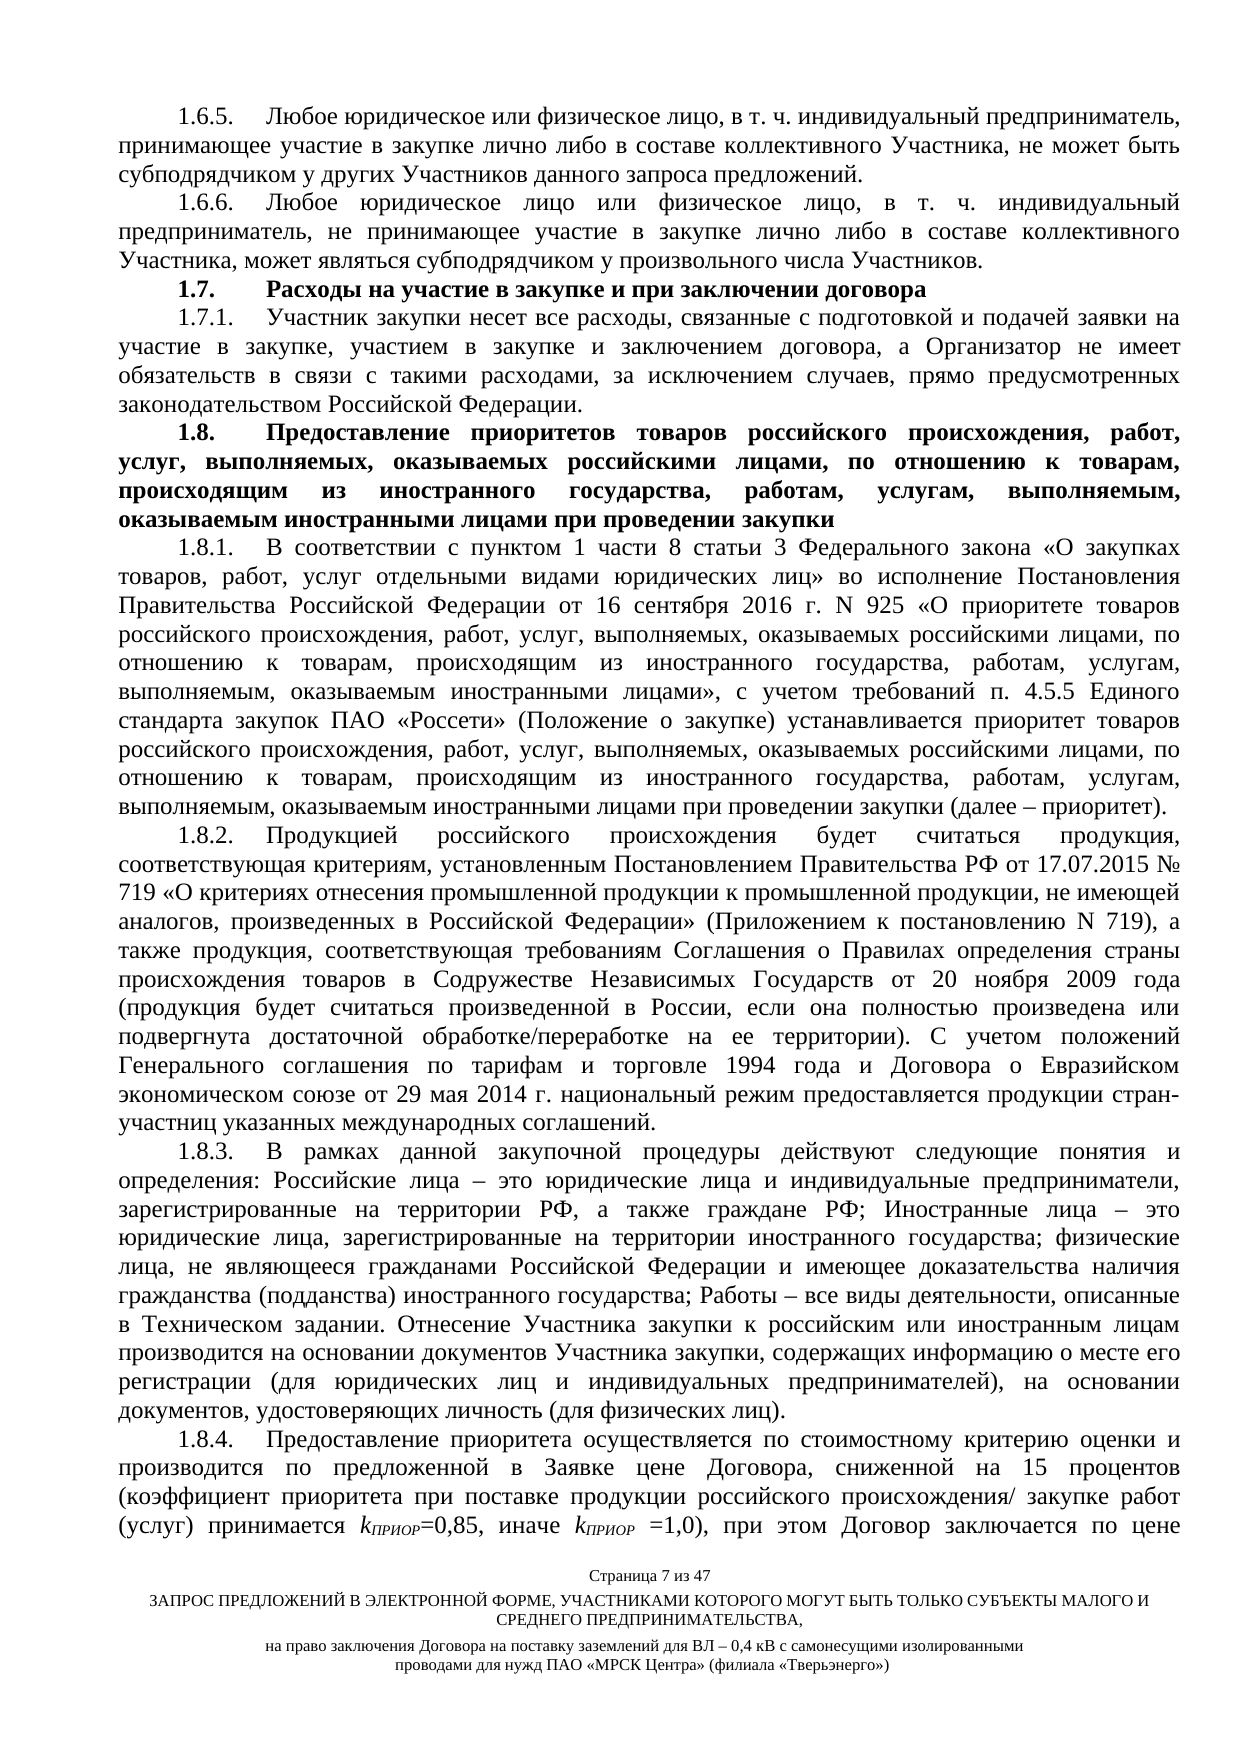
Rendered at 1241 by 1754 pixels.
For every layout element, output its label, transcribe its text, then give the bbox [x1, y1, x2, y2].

subtitle Предоставление приоритетов товаров российского происхождения, работ, услуг, выполняемых, оказываемых российскими лицами, по отношению к товарам, происходящим из иностранного государства, работам, услугам, выполняемым, оказываемым иностранными лицами при проведении закупки [118, 417, 1181, 532]
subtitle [118, 1424, 1181, 1539]
subtitle Любое юридическое лицо или физическое лицо, в т. ч. индивидуальный предприниматель, не принимающее участие в закупке лично либо в составе коллективного Участника, может являться субподрядчиком у произвольного числа Участников. [118, 187, 1181, 274]
subtitle В рамках данной закупочной процедуры действуют следующие понятия и определения: Российские лица – это юридические лица и индивидуальные предприниматели, зарегистрированные на территории РФ, а также граждане РФ; Иностранные лица – это юридические лица, зарегистрированные на территории иностранного государства; физические лица, не являющееся гражданами Российской Федерации и имеющее доказательства наличия гражданства (подданства) иностранного государства; Работы – все виды деятельности, описанные в Техническом задании. Отнесение Участника закупки к российским или иностранным лицам производится на основании документов Участника закупки, содержащих информацию о месте его регистрации (для юридических лиц и индивидуальных предпринимателей), на основании документов, удостоверяющих личность (для физических лиц). [118, 1136, 1181, 1424]
subtitle Любое юридическое или физическое лицо, в т. ч. индивидуальный предприниматель, принимающее участие в закупке лично либо в составе коллективного Участника, не может быть субподрядчиком у других Участников данного запроса предложений. [118, 101, 1181, 187]
subtitle Продукцией российского происхождения будет считаться продукция, соответствующая критериям, установленным Постановлением Правительства РФ от 17.07.2015 № 719 «О критериях отнесения промышленной продукции к промышленной продукции, не имеющей аналогов, произведенных в Российской Федерации» (Приложением к постановлению N 719), а также продукция, соответствующая требованиям Соглашения о Правилах определения страны происхождения товаров в Содружестве Независимых Государств от 20 ноября 2009 года (продукция будет считаться произведенной в России, если она полностью произведена или подвергнута достаточной обработке/переработке на ее территории). С учетом положений Генерального соглашения по тарифам и торговле 1994 года и Договора о Евразийском экономическом союзе от 29 мая 2014 г. национальный режим предоставляется продукции стран-участниц указанных международных соглашений. [118, 820, 1181, 1136]
subtitle Участник закупки несет все расходы, связанные с подготовкой и подачей заявки на участие в закупке, участием в закупке и заключением договора, а Организатор не имеет обязательств в связи с такими расходами, за исключением случаев, прямо предусмотренных законодательством Российской Федерации. [118, 302, 1181, 417]
subtitle В соответствии с пунктом 1 части 8 статьи 3 Федерального закона «О закупках товаров, работ, услуг отдельными видами юридических лиц» во исполнение Постановления Правительства Российской Федерации от 16 сентября 2016 г. N 925 «О приоритете товаров российского происхождения, работ, услуг, выполняемых, оказываемых российскими лицами, по отношению к товарам, происходящим из иностранного государства, работам, услугам, выполняемым, оказываемым иностранными лицами», с учетом требований п. 4.5.5 Единого стандарта закупок ПАО «Россети» (Положение о закупке) устанавливается приоритет товаров российского происхождения, работ, услуг, выполняемых, оказываемых российскими лицами, по отношению к товарам, происходящим из иностранного государства, работам, услугам, выполняемым, оказываемым иностранными лицами при проведении закупки (далее – приоритет). [118, 532, 1181, 820]
subtitle Расходы на участие в закупке и при заключении договора [118, 274, 1181, 302]
